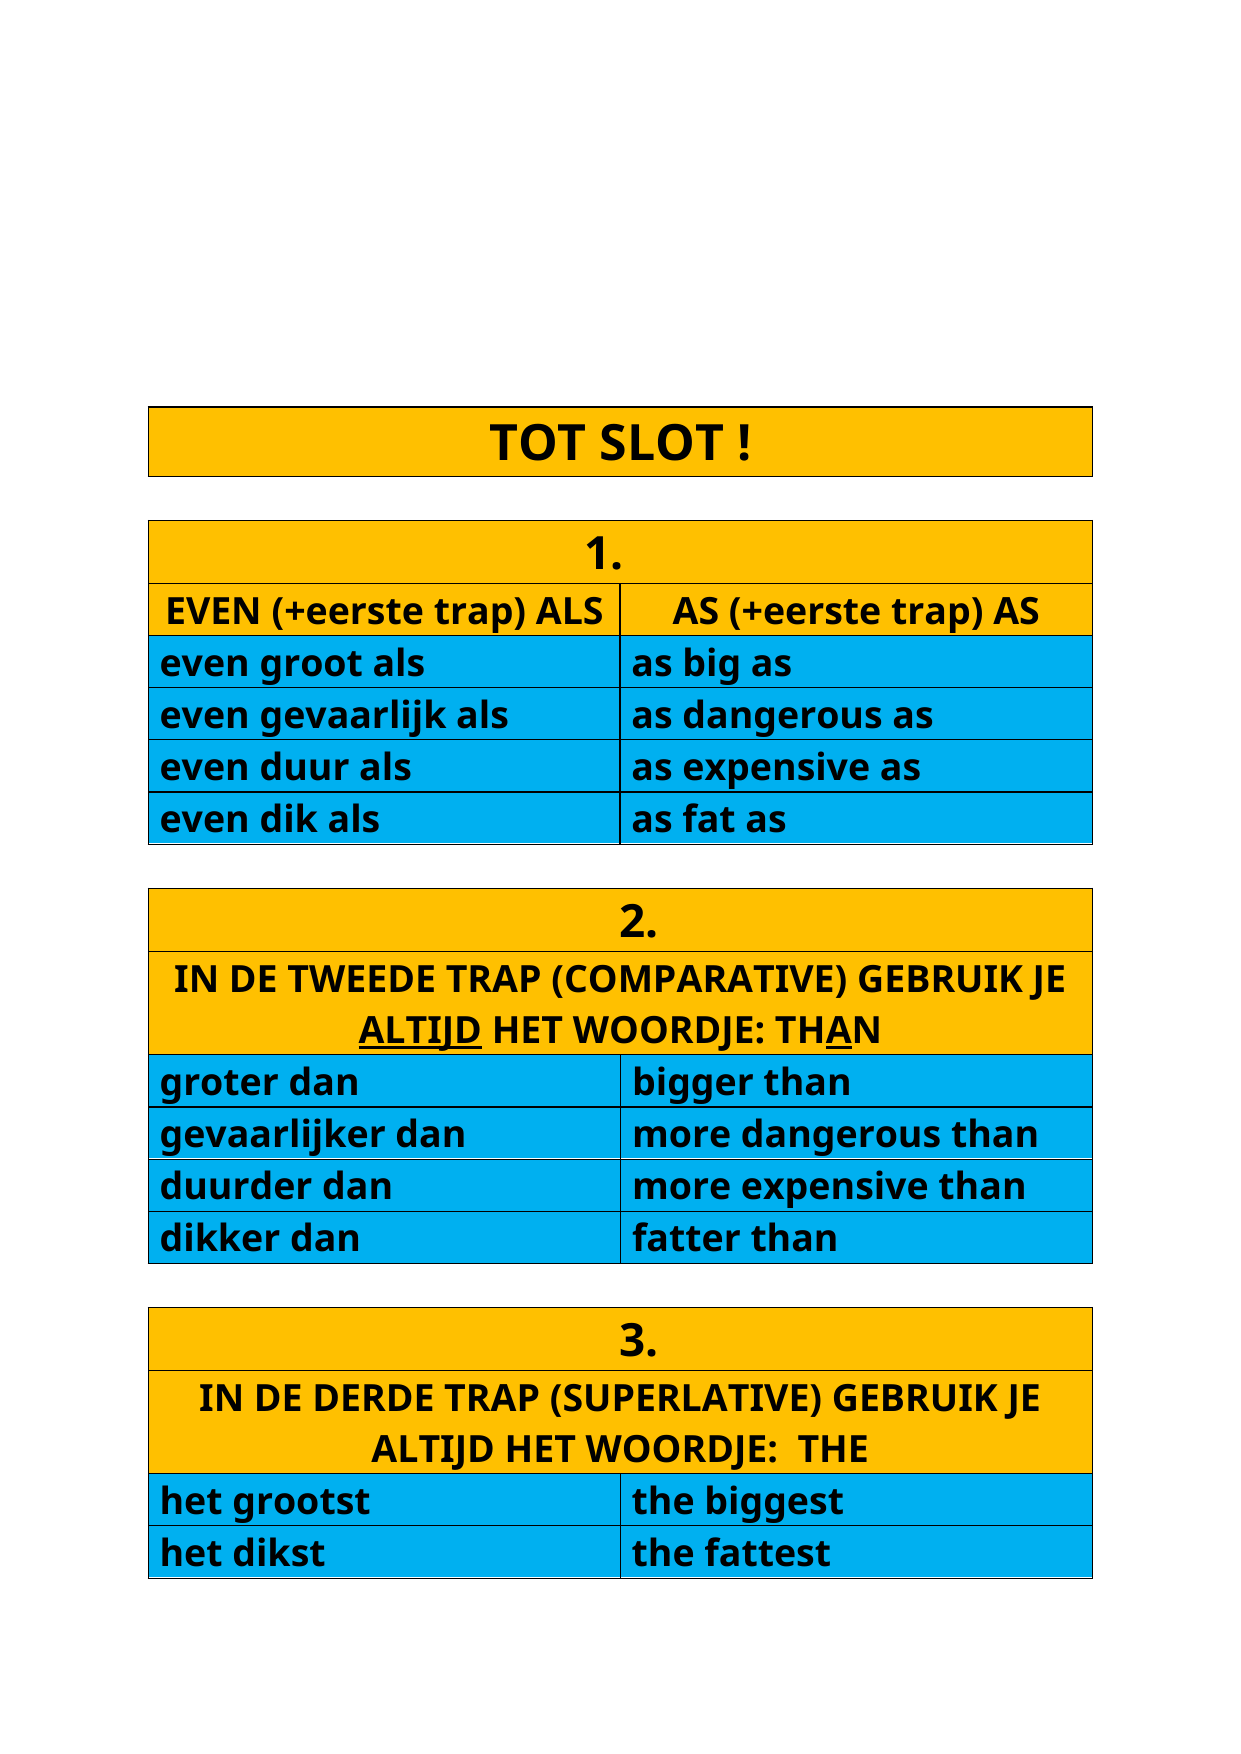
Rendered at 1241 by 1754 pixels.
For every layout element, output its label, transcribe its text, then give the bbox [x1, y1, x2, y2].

table_cell even groot als [149, 636, 619, 687]
table_cell even dik als [149, 793, 619, 843]
table_header [149, 521, 1092, 583]
table_cell het grootst [149, 1474, 620, 1525]
table_cell gevaarlijker dan [149, 1108, 620, 1158]
table_cell more expensive than [621, 1160, 1092, 1211]
table_cell het dikst [149, 1526, 620, 1577]
table_cell IN DE TWEEDE TRAP (COMPARATIVE) GEBRUIK JE ALTIJD HET WOORDJE: THAN [149, 952, 1092, 1054]
table_header 3. [149, 1308, 1092, 1370]
table_cell as big as [621, 636, 1092, 687]
table_cell bigger than [621, 1055, 1092, 1106]
table_cell even gevaarlijk als [149, 688, 619, 739]
table_cell the fattest [621, 1526, 1092, 1577]
table_cell even duur als [149, 740, 619, 791]
table_cell groter dan [149, 1055, 620, 1106]
table_cell as fat as [621, 793, 1092, 843]
table_cell as expensive as [621, 740, 1092, 791]
table_cell fatter than [621, 1212, 1092, 1263]
table_header TOT SLOT ! [149, 408, 1092, 476]
table_cell duurder dan [149, 1160, 620, 1211]
table_cell IN DE DERDE TRAP (SUPERLATIVE) GEBRUIK JE ALTIJD HET WOORDJE: THE [149, 1371, 1092, 1473]
table_cell AS (+eerste trap) AS [621, 584, 1092, 635]
table_cell EVEN (+eerste trap) ALS [149, 584, 619, 635]
table_cell the biggest [621, 1474, 1092, 1525]
table_cell more dangerous than [621, 1108, 1092, 1158]
table_cell dikker dan [149, 1212, 620, 1263]
table_cell as dangerous as [621, 688, 1092, 739]
table_header 2. [149, 889, 1092, 951]
